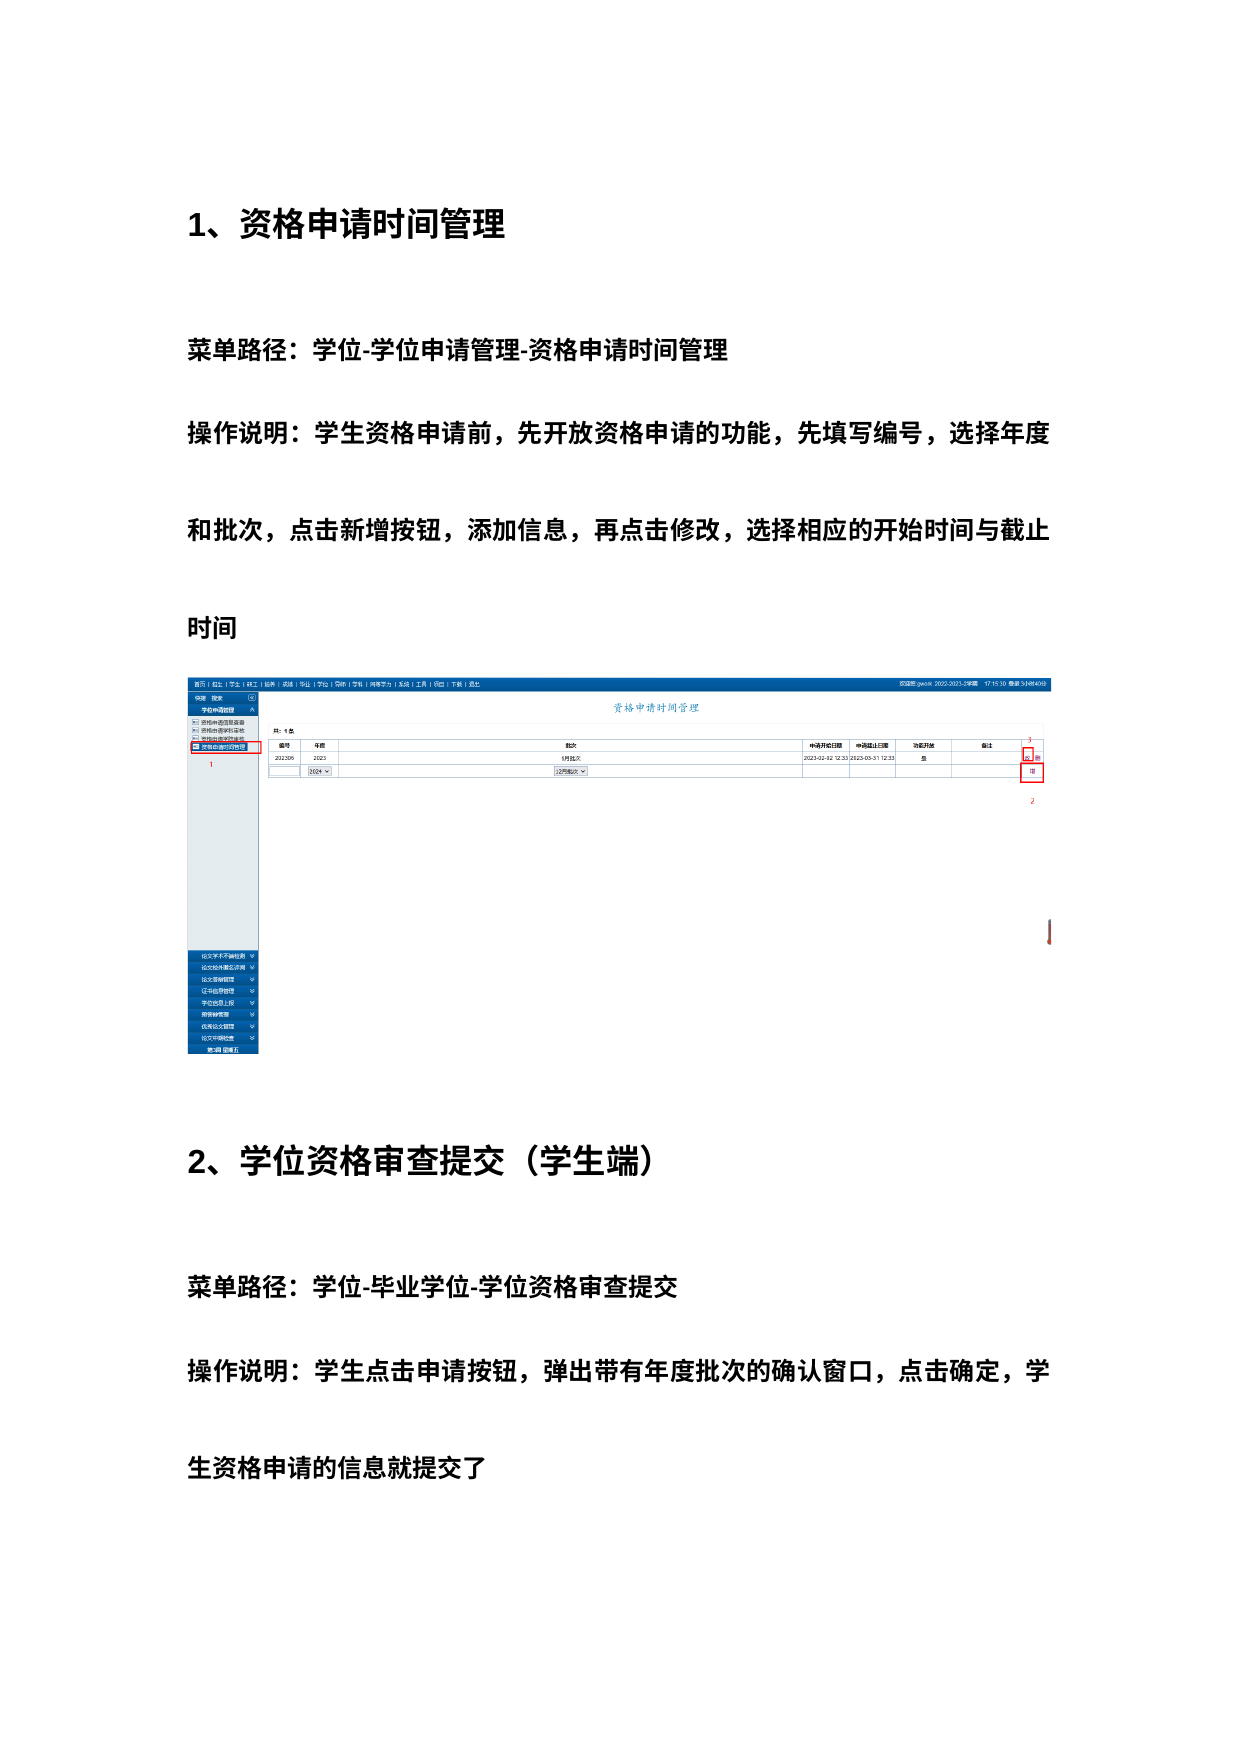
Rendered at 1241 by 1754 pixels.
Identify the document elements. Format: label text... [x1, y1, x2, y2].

text 菜单路径：学位-毕业学位-学位资格审查提交 [187, 1253, 1053, 1318]
text 操作说明：学生资格申请前，先开放资格申请的功能，先填写编号，选择年度和批次，点击新增按钮，添加信息，再点击修改，选择相应的开始时间与截止时间 [187, 399, 1053, 659]
picture [187, 677, 1052, 1054]
text 操作说明：学生点击申请按钮，弹出带有年度批次的确认窗口，点击确定，学生资格申请的信息就提交了 [187, 1337, 1053, 1499]
text 菜单路径：学位-学位申请管理-资格申请时间管理 [187, 316, 1053, 381]
subtitle 资格申请时间管理 [187, 189, 1053, 254]
subtitle 学位资格审查提交（学生端） [187, 1127, 1053, 1192]
